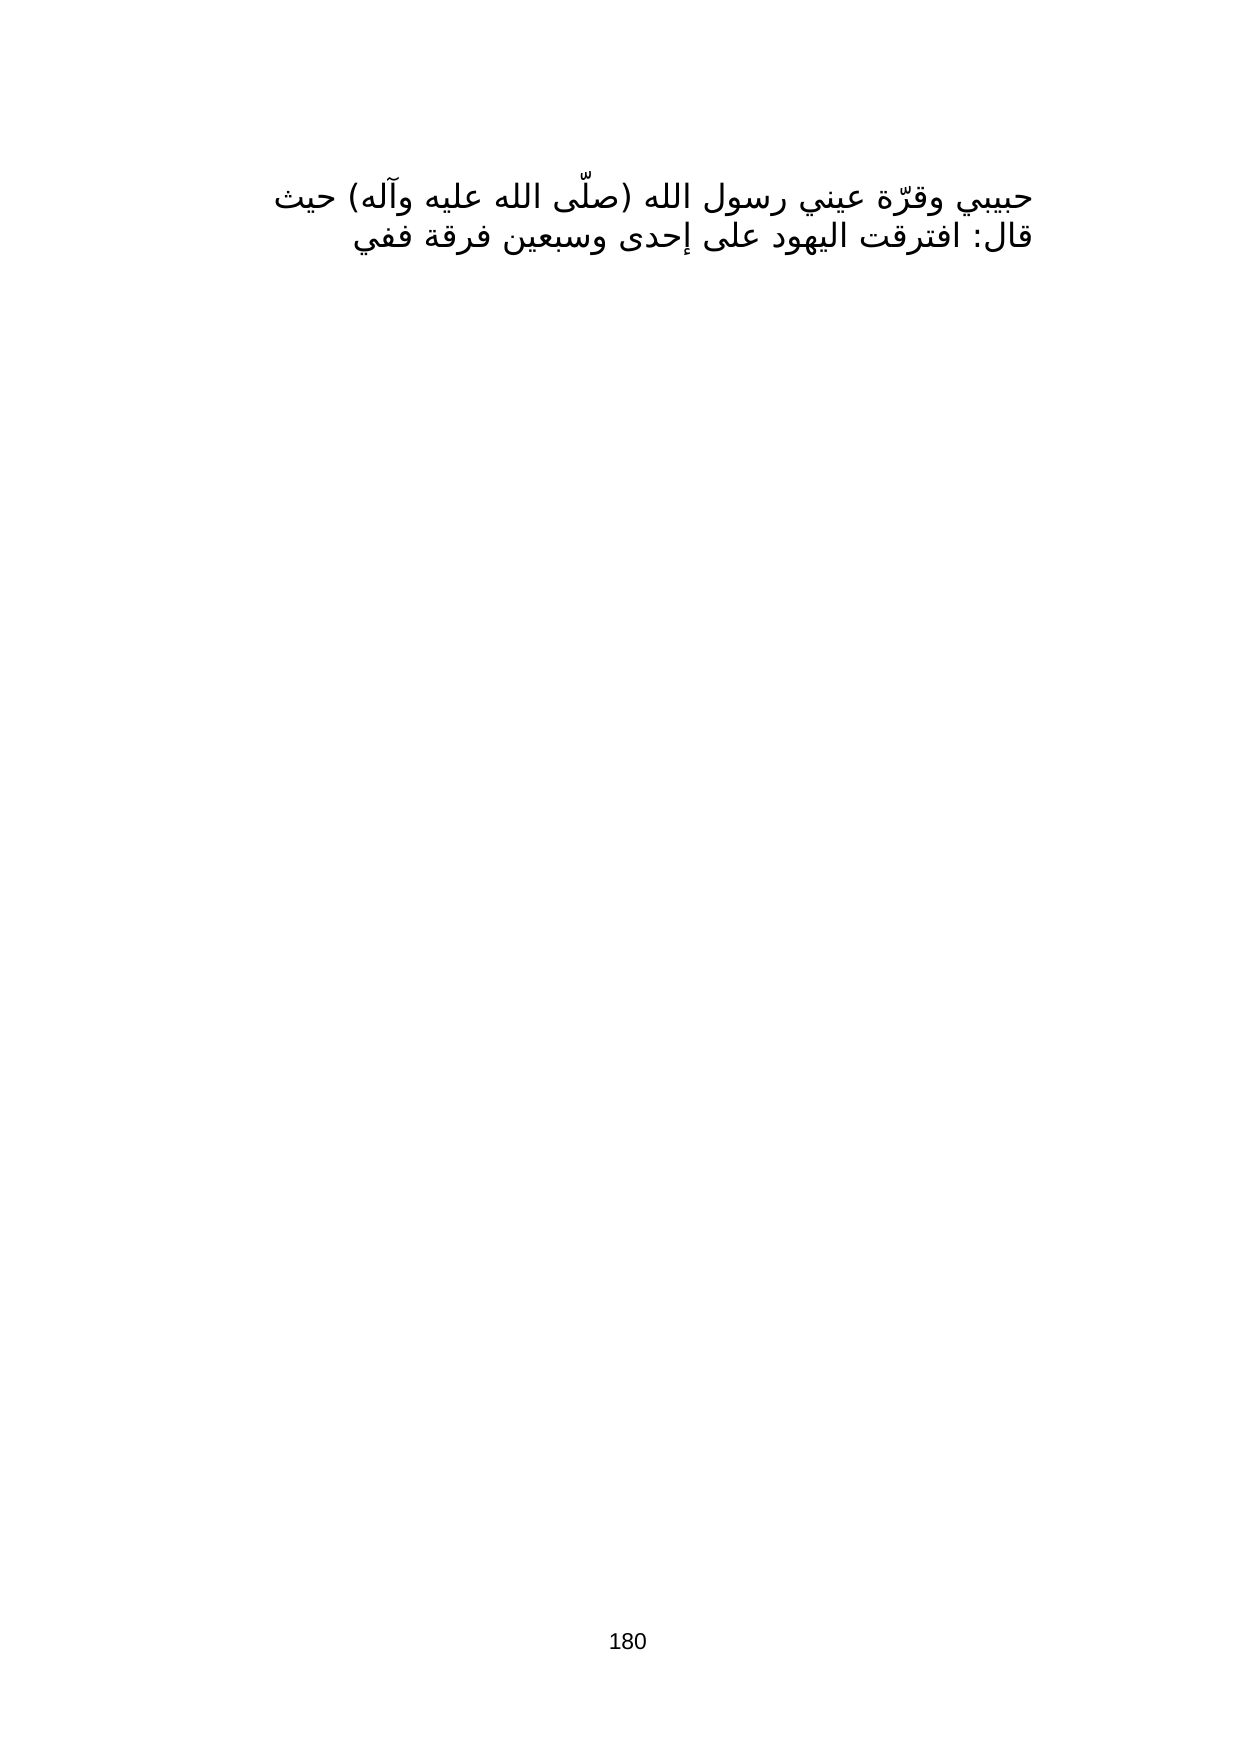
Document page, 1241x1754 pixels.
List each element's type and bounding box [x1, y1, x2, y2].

text [222, 177, 1033, 255]
